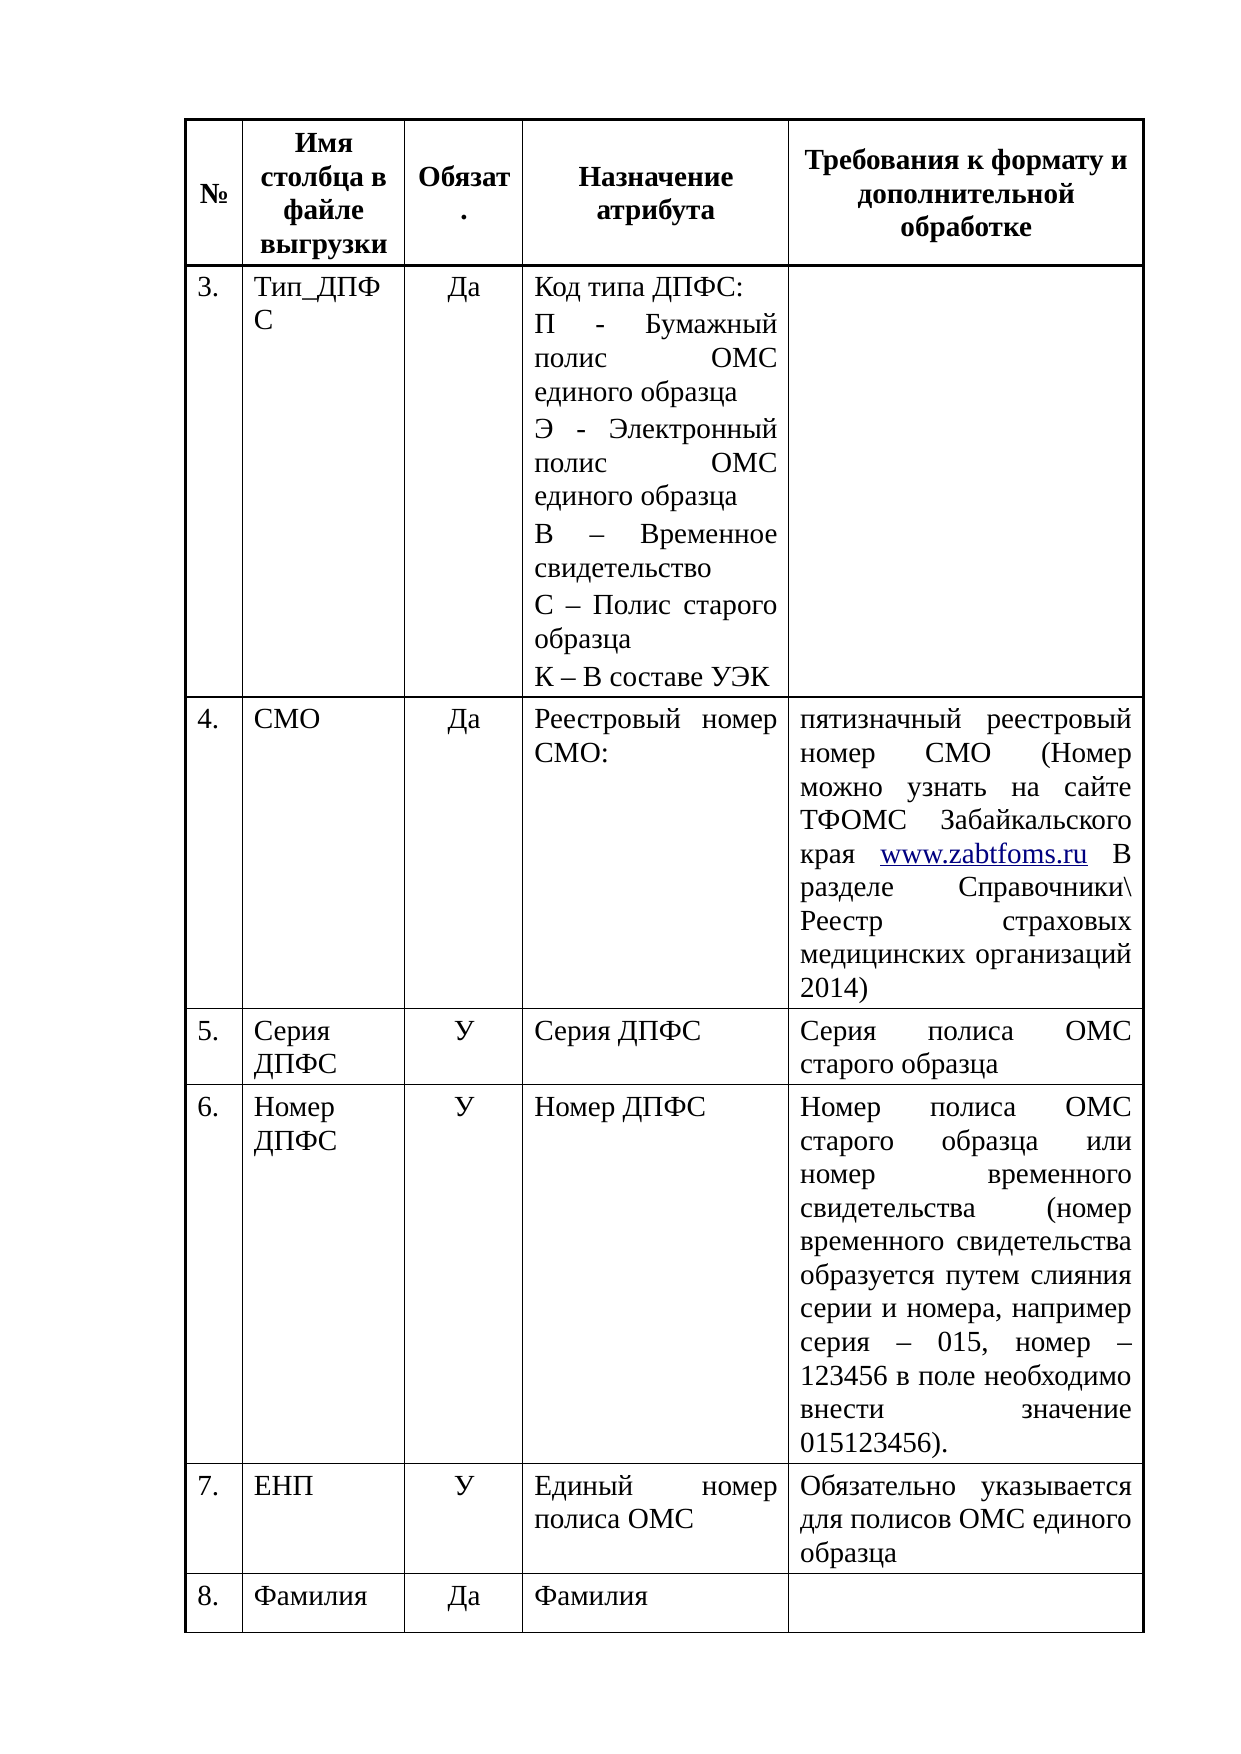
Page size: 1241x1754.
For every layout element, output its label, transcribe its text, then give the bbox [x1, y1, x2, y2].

table_cell Серия ДПФС [523, 1009, 788, 1084]
table_cell Да [405, 267, 522, 696]
table_cell [187, 267, 242, 696]
table_cell Да [405, 1574, 522, 1632]
table_cell У [405, 1009, 522, 1084]
table_cell [187, 1574, 242, 1632]
table_cell Обязательно указывается для полисов ОМС единого образца [789, 1464, 1142, 1572]
table_cell Да [405, 698, 522, 1008]
table_cell Серия ДПФС [243, 1009, 404, 1084]
table_cell Код типа ДПФС: П - Бумажный полис ОМС единого образца Э - Электронный полис ОМС единого образца В – Временное свидетельство С – Полис старого образца К – В составе УЭК [523, 267, 788, 696]
table_cell Номер ДПФС [243, 1085, 404, 1462]
table_cell [187, 698, 242, 1008]
table_cell [187, 1085, 242, 1462]
table_cell У [405, 1464, 522, 1572]
table_cell [187, 1464, 242, 1572]
table_header Назначение атрибута [523, 121, 788, 264]
table_cell [789, 1574, 1142, 1632]
table_header Имя столбца в файле выгрузки [243, 121, 404, 264]
table_cell Фамилия застрахованного лица [523, 1574, 788, 1632]
table_header Требования к формату и дополнительной обработке [789, 121, 1142, 264]
table_cell Тип_ДПФС [243, 267, 404, 696]
table_cell Реестровый номер СМО: [523, 698, 788, 1008]
table_cell [789, 267, 1142, 696]
table_cell [187, 1009, 242, 1084]
table_header Обязат. [405, 121, 522, 264]
table_cell пятизначный реестровый номер СМО (Номер можно узнать на сайте ТФОМС Забайкальского края www.zabtfoms.ru В разделе Справочники\ Реестр страховых медицинских организаций 2014) [789, 698, 1142, 1008]
table_cell ЕНП [243, 1464, 404, 1572]
table_header № [187, 121, 242, 264]
table_cell У [405, 1085, 522, 1462]
table_cell Единый номер полиса ОМС [523, 1464, 788, 1572]
table_cell Номер ДПФС [523, 1085, 788, 1462]
table_cell Номер полиса ОМС старого образца или номер временного свидетельства (номер временного свидетельства образуется путем слияния серии и номера, например серия – 015, номер – 123456 в поле необходимо внести значение 015123456). [789, 1085, 1142, 1462]
table_cell Серия полиса ОМС старого образца [789, 1009, 1142, 1084]
table_cell Фамилия [243, 1574, 404, 1632]
table_cell СМО [243, 698, 404, 1008]
